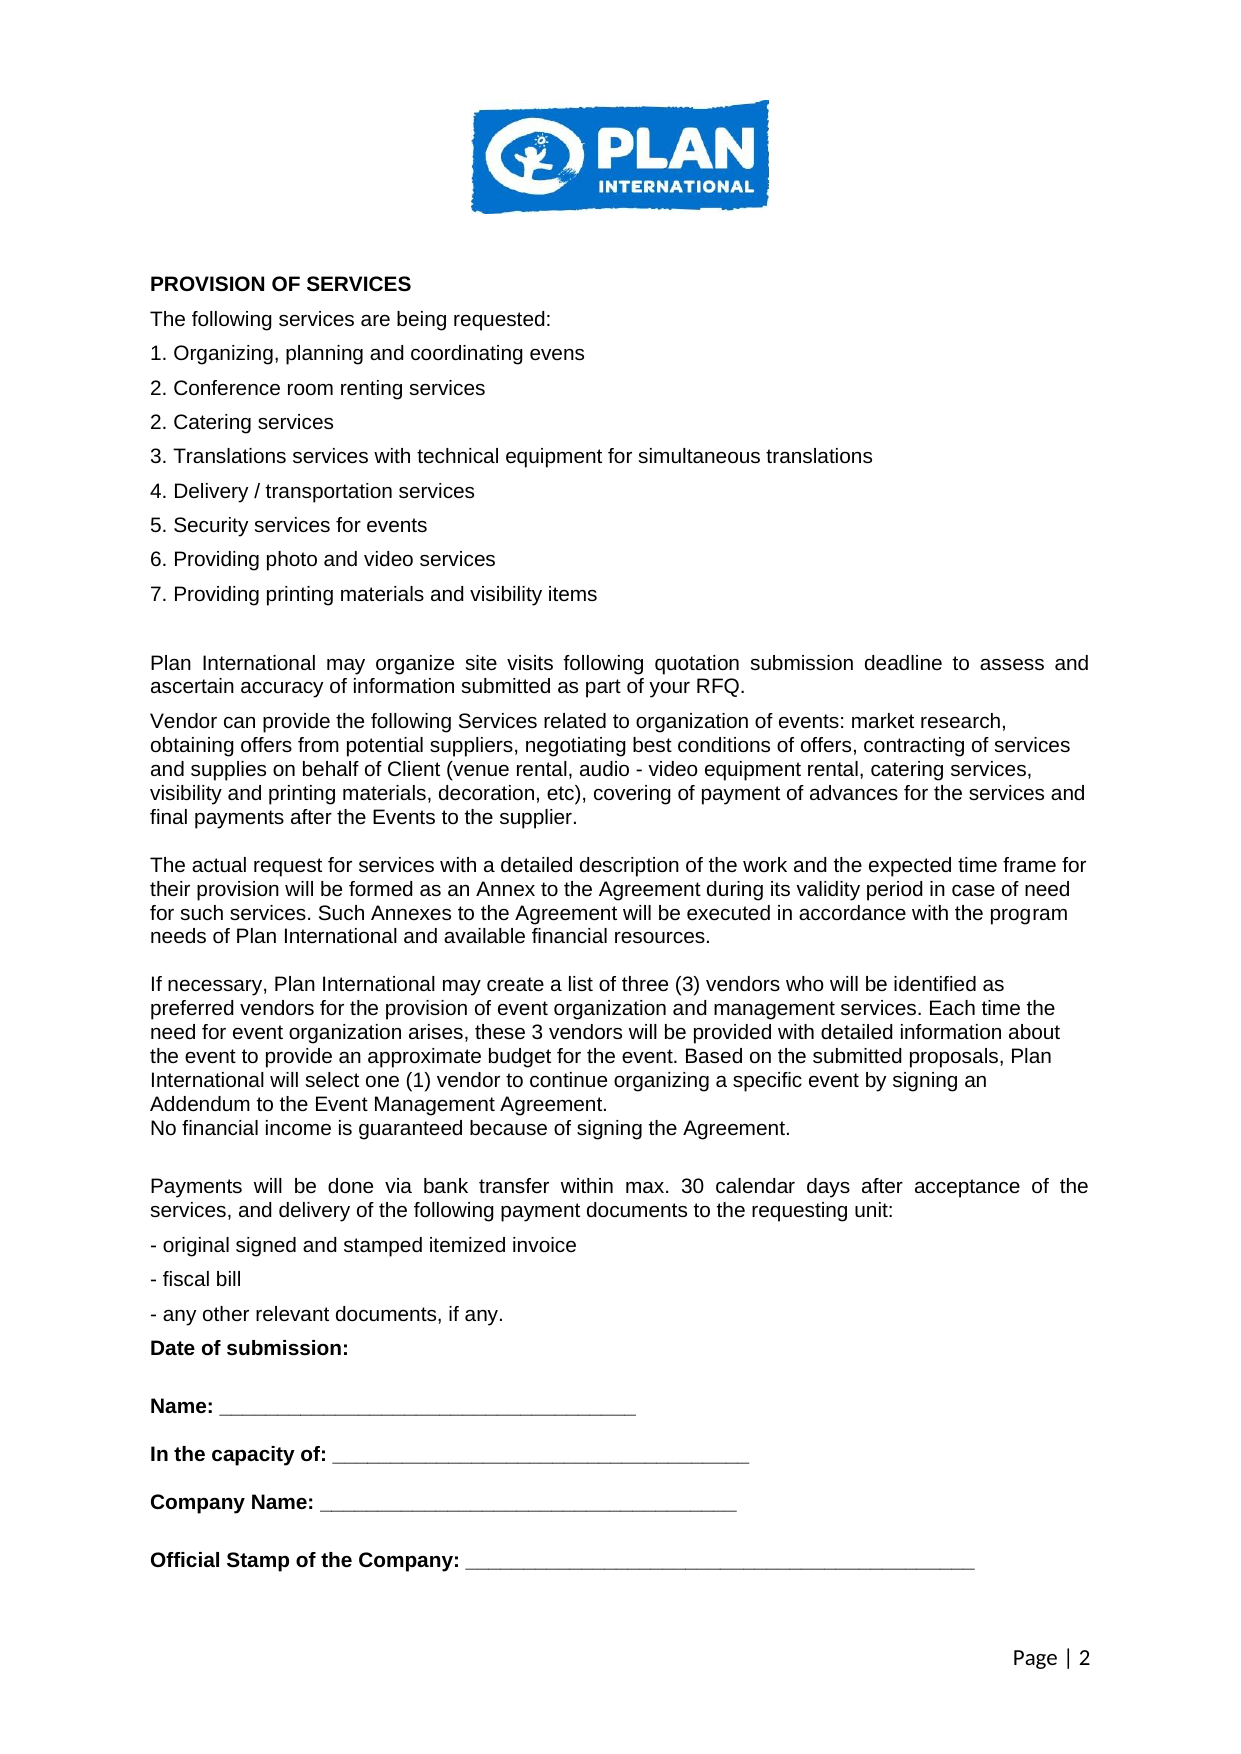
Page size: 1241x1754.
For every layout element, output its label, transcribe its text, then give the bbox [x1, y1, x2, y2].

text 4. Delivery / transportation services [150, 478, 1090, 502]
text 6. Providing photo and video services [150, 547, 1090, 571]
text Vendor can provide the following Services related to organization of events: market research, obtaining offers from potential suppliers, negotiating best conditions of offers, contracting of services and supplies on behalf of Client (venue rental, audio - video equipment rental, catering services, visibility and printing materials, decoration, etc), covering of payment of advances for the services and final payments after the Events to the supplier. [150, 709, 1090, 828]
text - fiscal bill [150, 1267, 1090, 1291]
text Plan International may organize site visits following quotation submission deadline to assess and ascertain accuracy of information submitted as part of your RFQ. [150, 650, 1090, 698]
text No financial income is guaranteed because of signing the Agreement. [150, 1116, 1090, 1140]
text If necessary, Plan International may create a list of three (3) vendors who will be identified as preferred vendors for the provision of event organization and management services. Each time the need for event organization arises, these 3 vendors will be provided with detailed information about the event to provide an approximate budget for the event. Based on the submitted proposals, Plan International will select one (1) vendor to continue organizing a specific event by signing an Addendum to the Event Management Agreement. [150, 972, 1090, 1116]
picture [471, 100, 770, 214]
text 3. Translations services with technical equipment for simultaneous translations [150, 444, 1090, 468]
text - any other relevant documents, if any. [150, 1301, 1090, 1325]
text The actual request for services with a detailed description of the work and the expected time frame for their provision will be formed as an Annex to the Agreement during its validity period in case of need for such services. Such Annexes to the Agreement will be executed in accordance with the program needs of Plan International and available financial resources. [150, 852, 1090, 948]
text 7. Providing printing materials and visibility items [150, 582, 1090, 606]
text - original signed and stamped itemized invoice [150, 1233, 1090, 1257]
text Company Name: ____________________________________ [150, 1490, 1090, 1514]
text 5. Security services for events [150, 513, 1090, 537]
text Date of submission: [150, 1336, 1090, 1360]
text Payments will be done via bank transfer within max. 30 calendar days after acceptance of the services, and delivery of the following payment documents to the requesting unit: [150, 1174, 1090, 1222]
text 1. Organizing, planning and coordinating evens [150, 341, 1090, 365]
text PROVISION OF SERVICES [150, 272, 1090, 296]
text The following services are being requested: [150, 307, 1090, 331]
text Official Stamp of the Company: ____________________________________________ [150, 1548, 1090, 1572]
text 2. Conference room renting services [150, 375, 1090, 399]
text Name: ____________________________________ [150, 1394, 1090, 1418]
text In the capacity of: ____________________________________ [150, 1442, 1090, 1466]
text 2. Catering services [150, 410, 1090, 434]
